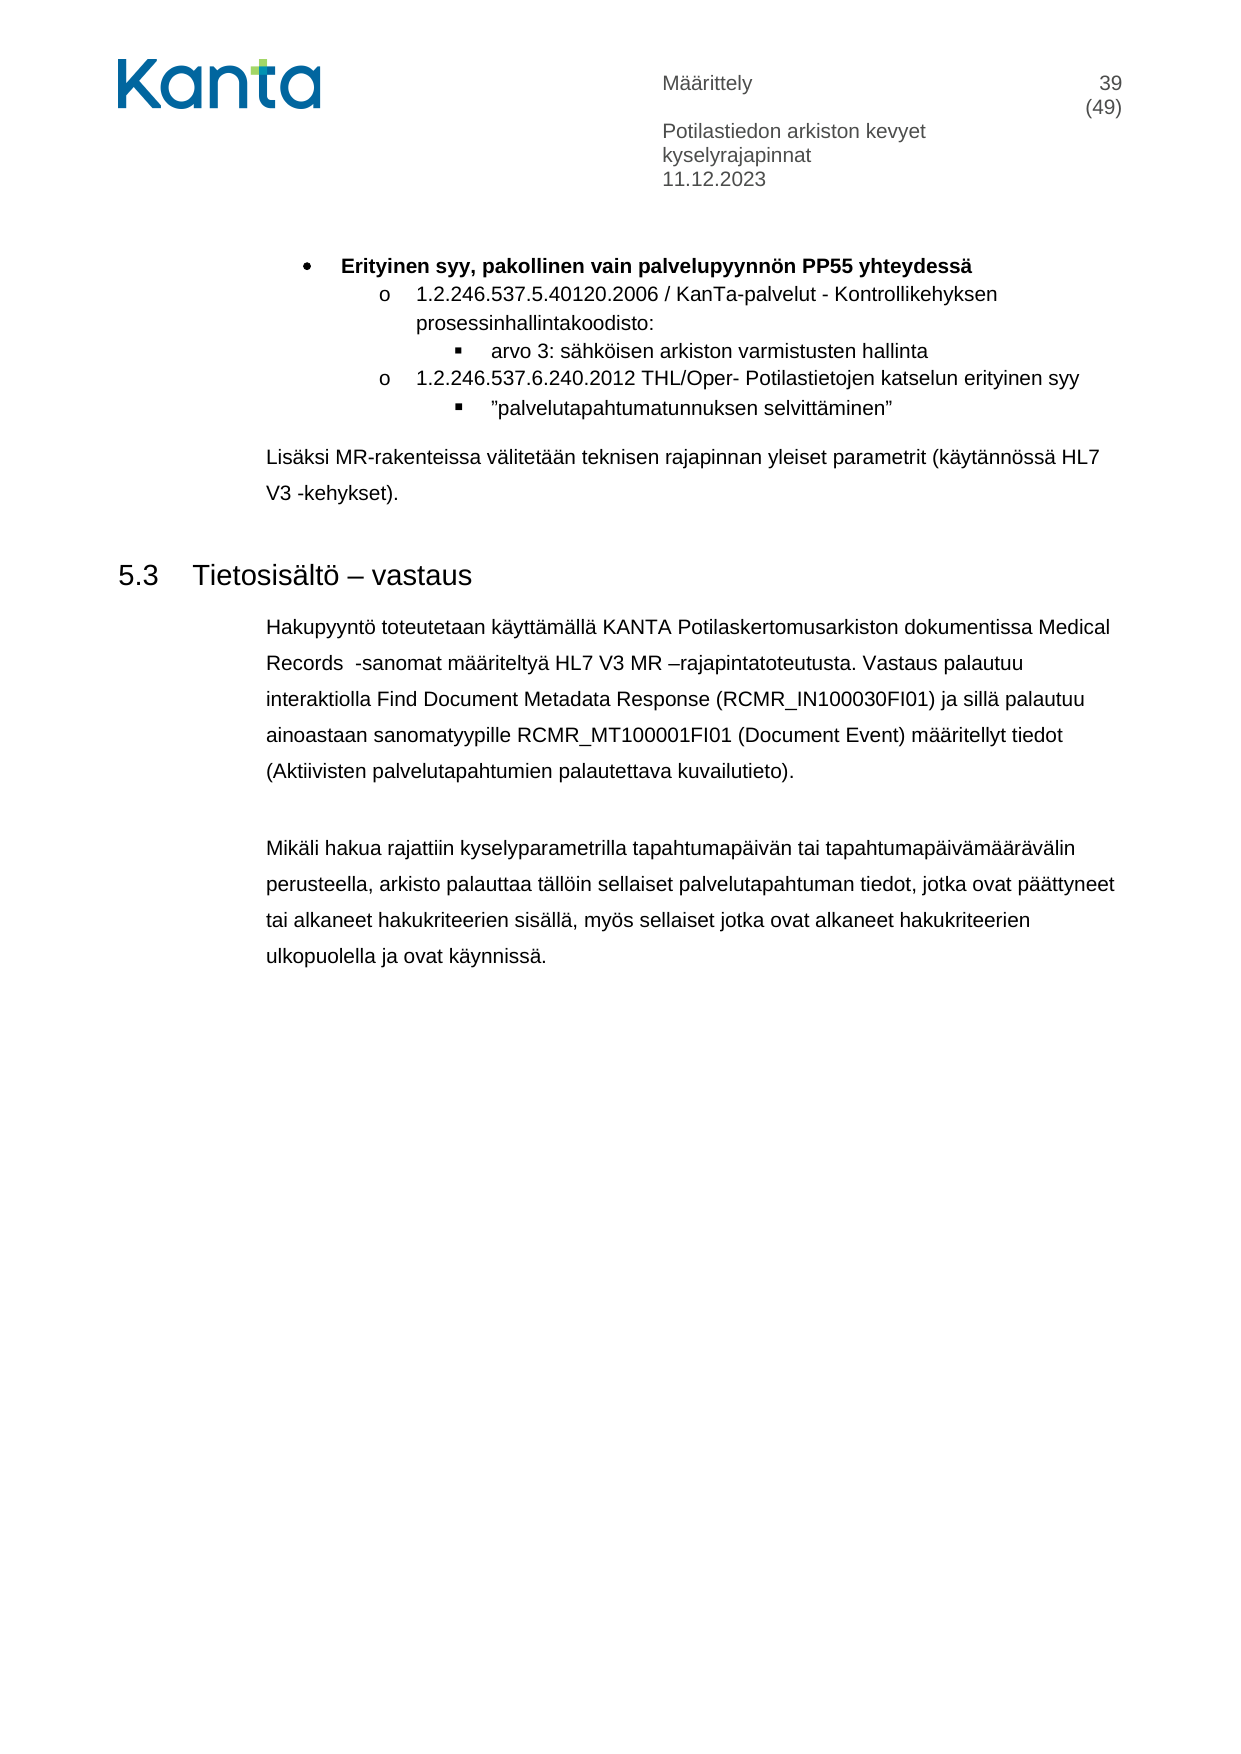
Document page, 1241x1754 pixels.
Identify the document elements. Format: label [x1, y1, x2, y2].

picture [118, 59, 321, 109]
